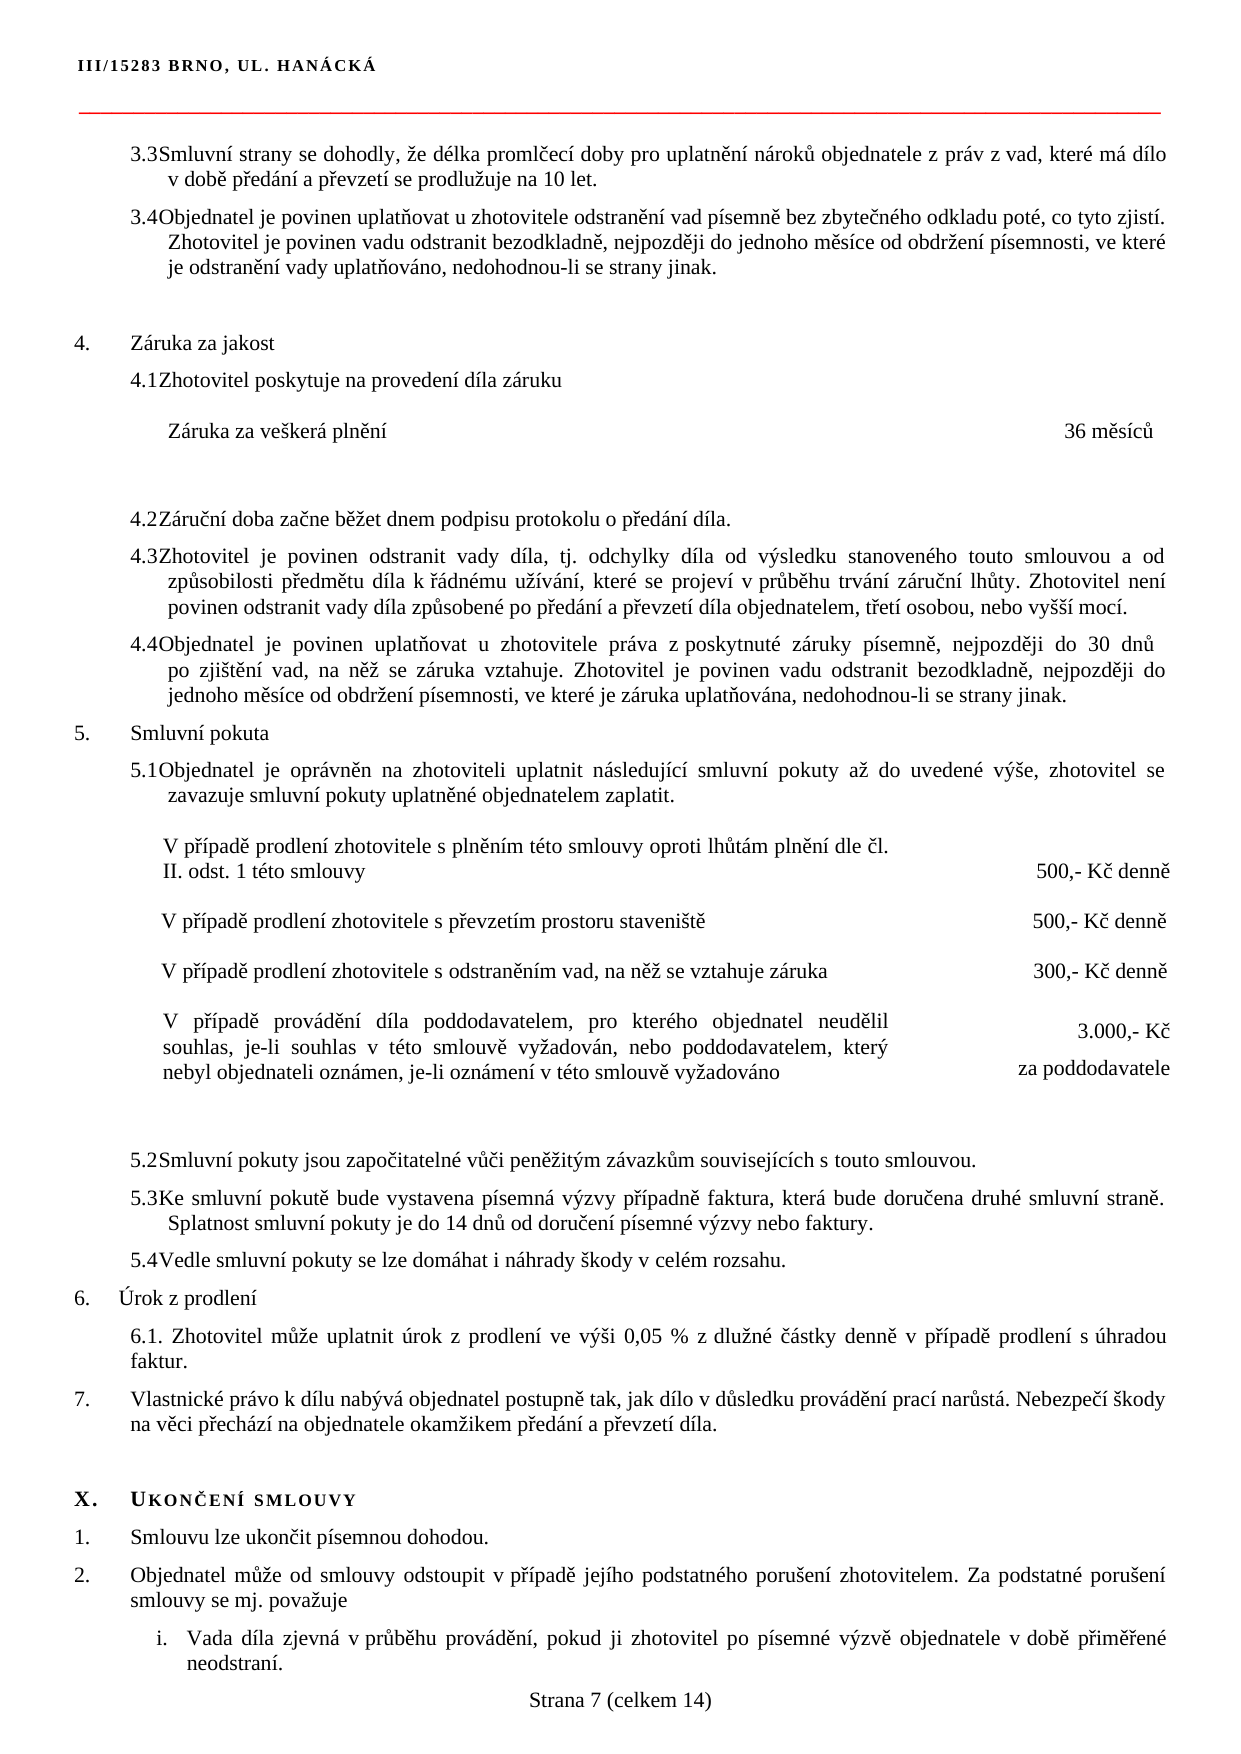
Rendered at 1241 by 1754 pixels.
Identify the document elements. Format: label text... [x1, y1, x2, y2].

list Záruka za jakost [74, 330, 1167, 355]
list Smluvní pokuty jsou započitatelné vůči peněžitým závazkům souvisejících s touto smlouvou. [130, 1147, 1167, 1172]
list Ke smluvní pokutě bude vystavena písemná výzvy případně faktura, která bude doručena druhé smluvní straně. Splatnost smluvní pokuty je do 14 dnů od doručení písemné výzvy nebo faktury. [130, 1184, 1167, 1235]
table_cell V případě provádění díla poddodavatelem, pro kterého objednatel neudělil souhlas, je-li souhlas v této smlouvě vyžadován, nebo poddodavatelem, který nebyl objednateli oznámen, je-li oznámení v této smlouvě vyžadováno [111, 996, 901, 1134]
list Smluvní pokuta [74, 719, 1167, 745]
table_header 36 měsíců [1023, 405, 1164, 493]
list Smluvní strany se dohodly, že délka promlčecí doby pro uplatnění nároků objednatele z práv z vad, které má dílo v době předání a převzetí se prodlužuje na 10 let. [130, 141, 1167, 191]
list Vada díla zjevná v průběhu provádění, pokud ji zhotovitel po písemné výzvě objednatele v době přiměřené neodstraní. [168, 1625, 1167, 1675]
list Zhotovitel je povinen odstranit vady díla, tj. odchylky díla od výsledku stanoveného touto smlouvou a od způsobilosti předmětu díla k řádnému užívání, které se projeví v průběhu trvání záruční lhůty. Zhotovitel není povinen odstranit vady díla způsobené po předání a převzetí díla objednatelem, třetí osobou, nebo vyšší mocí. [130, 543, 1167, 619]
list Úrok z prodlení [74, 1285, 1167, 1310]
table_header Záruka za veškerá plnění [111, 405, 1023, 493]
table_cell 300,- Kč denně [901, 946, 1181, 996]
table_header 500,- Kč denně [901, 820, 1181, 896]
list Vedle smluvní pokuty se lze domáhat i náhrady škody v celém rozsahu. [130, 1247, 1167, 1273]
list Objednatel je povinen uplatňovat u zhotovitele odstranění vad písemně bez zbytečného odkladu poté, co tyto zjistí. Zhotovitel je povinen vadu odstranit bezodkladně, nejpozději do jednoho měsíce od obdržení písemnosti, ve které je odstranění vady uplatňováno, nedohodnou-li se strany jinak. [130, 204, 1167, 279]
table_cell 3.000,- Kč za poddodavatele [901, 996, 1181, 1134]
list Objednatel může od smlouvy odstoupit v případě jejího podstatného porušení zhotovitelem. Za podstatné porušení smlouvy se mj. považuje [74, 1562, 1167, 1612]
list Záruční doba začne běžet dnem podpisu protokolu o předání díla. [130, 506, 1167, 531]
table_cell V případě prodlení zhotovitele s převzetím prostoru staveniště [111, 896, 901, 946]
table_cell V případě prodlení zhotovitele s odstraněním vad, na něž se vztahuje záruka [111, 946, 901, 996]
list Vlastnické právo k dílu nabývá objednatel postupně tak, jak dílo v důsledku provádění prací narůstá. Nebezpečí škody na věci přechází na objednatele okamžikem předání a převzetí díla. [74, 1386, 1167, 1436]
table_header V případě prodlení zhotovitele s plněním této smlouvy oproti lhůtám plnění dle čl. II. odst. 1 této smlouvy [111, 820, 901, 896]
list Objednatel je povinen uplatňovat u zhotovitele práva z poskytnuté záruky písemně, nejpozději do 30 dnů po zjištění vad, na něž se záruka vztahuje. Zhotovitel je povinen vadu odstranit bezodkladně, nejpozději do jednoho měsíce od obdržení písemnosti, ve které je záruka uplatňována, nedohodnou-li se strany jinak. [130, 631, 1167, 707]
list Ukončení smlouvy [74, 1486, 1167, 1512]
list Objednatel je oprávněn na zhotoviteli uplatnit následující smluvní pokuty až do uvedené výše, zhotovitel se zavazuje smluvní pokuty uplatněné objednatelem zaplatit. [130, 757, 1167, 808]
list Zhotovitel poskytuje na provedení díla záruku [130, 367, 1167, 393]
list Smlouvu lze ukončit písemnou dohodou. [74, 1524, 1167, 1549]
table_cell 500,- Kč denně [901, 896, 1181, 946]
text 6.1. Zhotovitel může uplatnit úrok z prodlení ve výši 0,05 % z dlužné částky denně v případě prodlení s úhradou faktur. [130, 1323, 1167, 1373]
